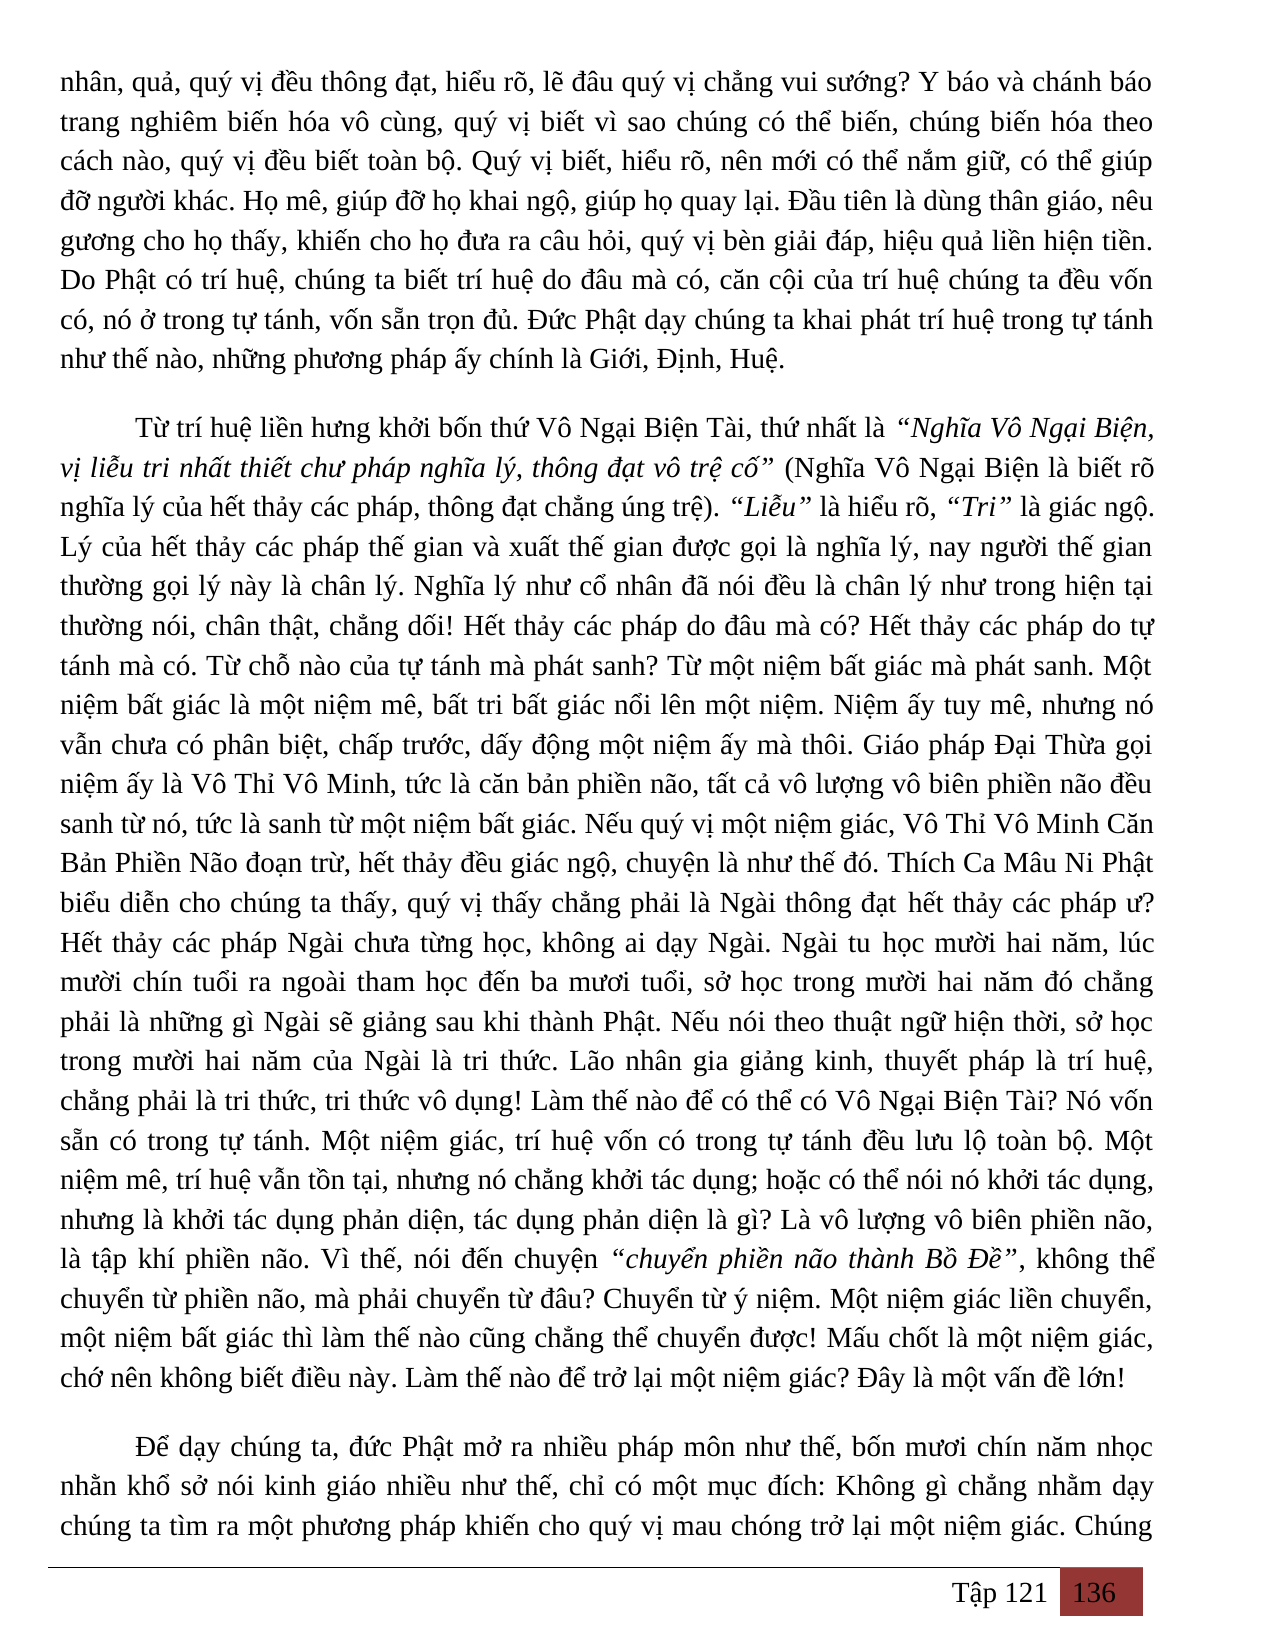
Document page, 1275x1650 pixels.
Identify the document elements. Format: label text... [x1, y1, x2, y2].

text Từ trí huệ liền hưng khởi bốn thứ Vô Ngại Biện Tài, thứ nhất là “Nghĩa Vô Ngại Biện, vị liễu tri nhất thiết chư pháp nghĩa lý, thông đạt vô trệ cố” (Nghĩa Vô Ngại Biện là biết rõ nghĩa lý của hết thảy các pháp, thông đạt chẳng úng trệ). “Liễu” là hiểu rõ, “Tri” là giác ngộ. Lý của hết thảy các pháp thế gian và xuất thế gian được gọi là nghĩa lý, nay người thế gian thường gọi lý này là chân lý. Nghĩa lý như cổ nhân đã nói đều là chân lý như trong hiện tại thường nói, chân thật, chẳng dối! Hết thảy các pháp do đâu mà có? Hết thảy các pháp do tự tánh mà có. Từ chỗ nào của tự tánh mà phát sanh? Từ một niệm bất giác mà phát sanh. Một niệm bất giác là một niệm mê, bất tri bất giác nổi lên một niệm. Niệm ấy tuy mê, nhưng nó vẫn chưa có phân biệt, chấp trước, dấy động một niệm ấy mà thôi. Giáo pháp Đại Thừa gọi niệm ấy là Vô Thỉ Vô Minh, tức là căn bản phiền não, tất cả vô lượng vô biên phiền não đều sanh từ nó, tức là sanh từ một niệm bất giác. Nếu quý vị một niệm giác, Vô Thỉ Vô Minh Căn Bản Phiền Não đoạn trừ, hết thảy đều giác ngộ, chuyện là như thế đó. Thích Ca Mâu Ni Phật biểu diễn cho chúng ta thấy, quý vị thấy chẳng phải là Ngài thông đạt hết thảy các pháp ư? Hết thảy các pháp Ngài chưa từng học, không ai dạy Ngài. Ngài tu học mười hai năm, lúc mười chín tuổi ra ngoài tham học đến ba mươi tuổi, sở học trong mười hai năm đó chẳng phải là những gì Ngài sẽ giảng sau khi thành Phật. Nếu nói theo thuật ngữ hiện thời, sở học trong mười hai năm của Ngài là tri thức. Lão nhân gia giảng kinh, thuyết pháp là trí huệ, chẳng phải là tri thức, tri thức vô dụng! Làm thế nào để có thể có Vô Ngại Biện Tài? Nó vốn sẵn có trong tự tánh. Một niệm giác, trí huệ vốn có trong tự tánh đều lưu lộ toàn bộ. Một niệm mê, trí huệ vẫn tồn tại, nhưng nó chẳng khởi tác dụng; hoặc có thể nói nó khởi tác dụng, nhưng là khởi tác dụng phản diện, tác dụng phản diện là gì? Là vô lượng vô biên phiền não, là tập khí phiền não. Vì thế, nói đến chuyện “chuyển phiền não thành Bồ Đề”, không thể chuyển từ phiền não, mà phải chuyển từ đâu? Chuyển từ ý niệm. Một niệm giác liền chuyển, một niệm bất giác thì làm thế nào cũng chẳng thể chuyển được! Mấu chốt là một niệm giác, chớ nên không biết điều này. Làm thế nào để trở lại một niệm giác? Đây là một vấn đề lớn! [60, 406, 1155, 1395]
